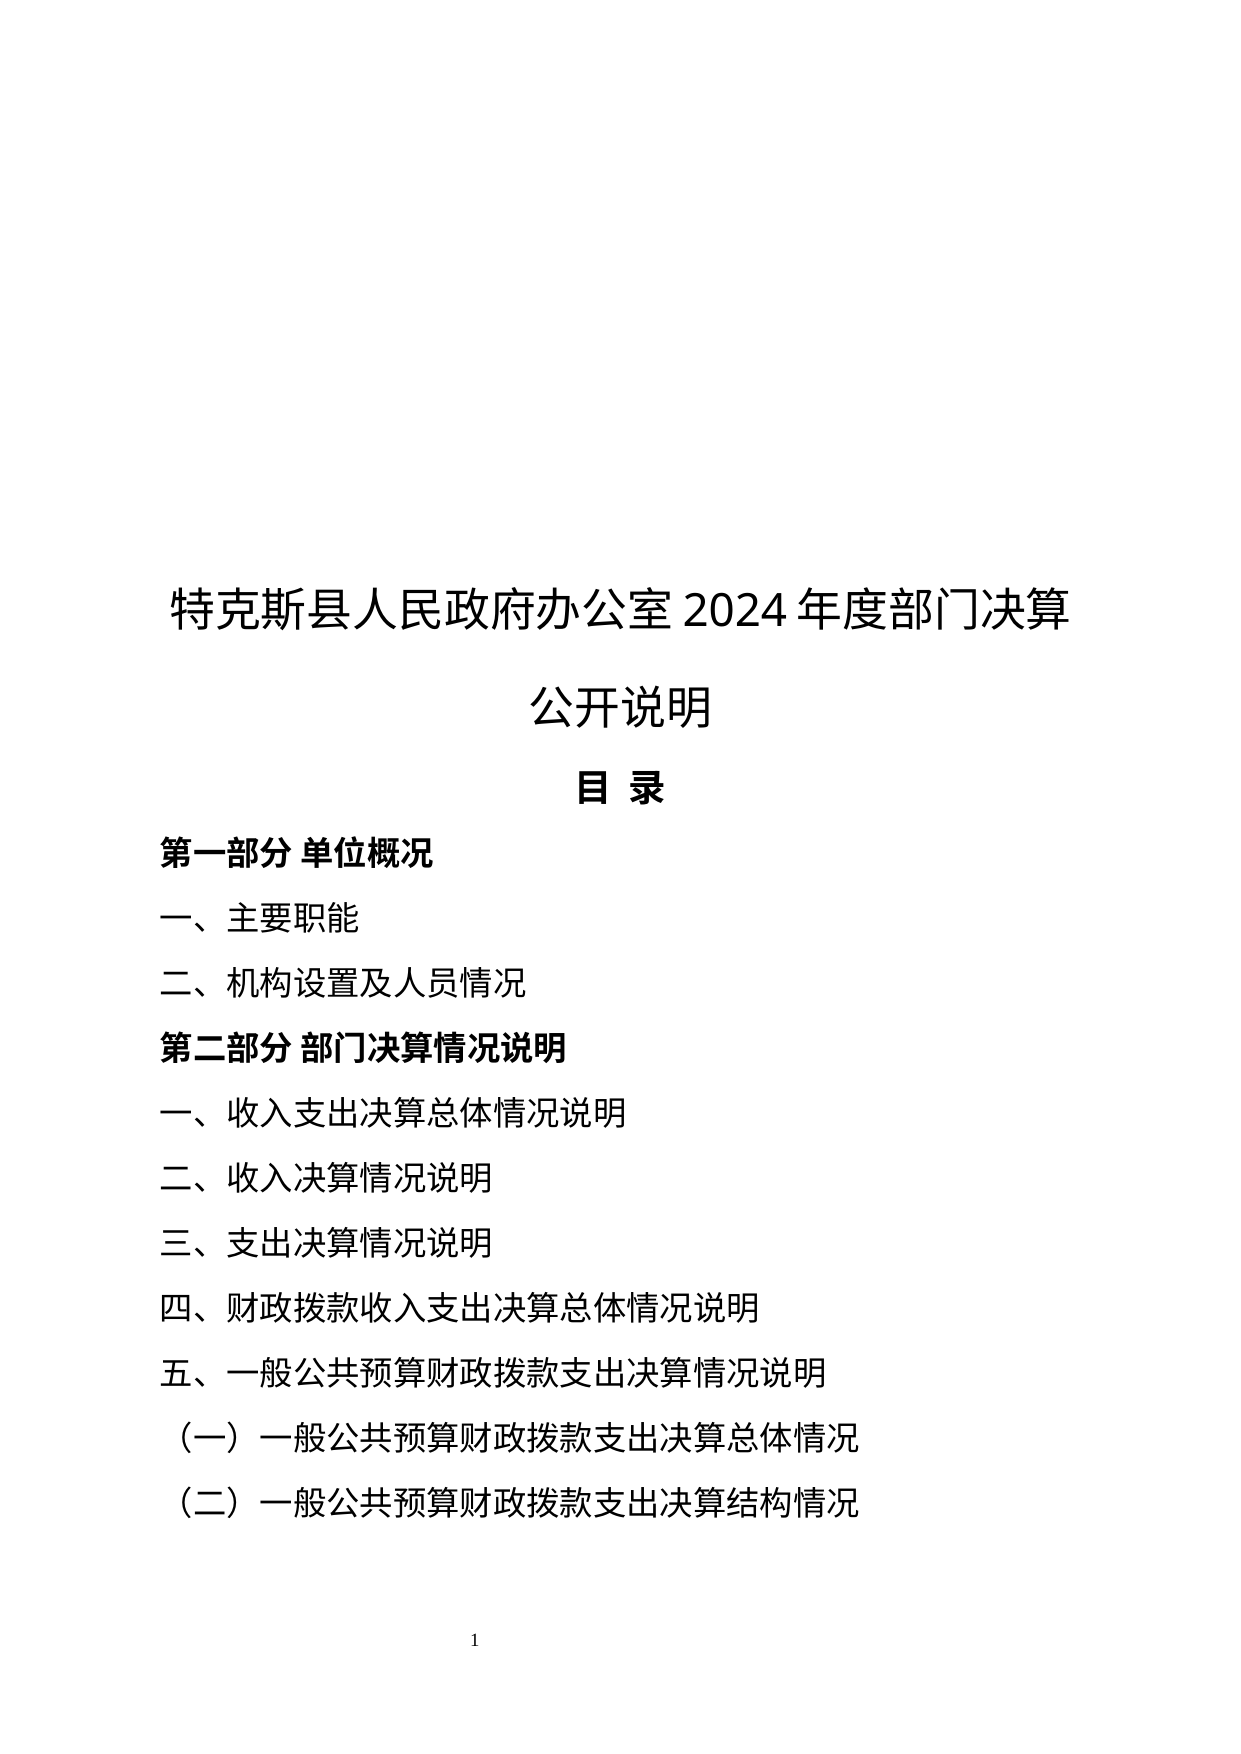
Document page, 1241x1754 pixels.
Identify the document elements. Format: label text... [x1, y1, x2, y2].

text 一、主要职能 [159, 883, 1081, 948]
text 公开说明 [159, 655, 1081, 753]
text 二、收入决算情况说明 [159, 1143, 1081, 1208]
text 目 录 [159, 753, 1081, 818]
text （二）一般公共预算财政拨款支出决算结构情况 [159, 1468, 1081, 1533]
text 三、支出决算情况说明 [159, 1208, 1081, 1273]
text （一）一般公共预算财政拨款支出决算总体情况 [159, 1403, 1081, 1468]
text 第二部分 部门决算情况说明 [159, 1013, 1081, 1078]
text 二、机构设置及人员情况 [159, 948, 1081, 1013]
text 特克斯县人民政府办公室2024年度部门决算 [159, 558, 1081, 655]
text 第一部分 单位概况 [159, 818, 1081, 883]
text 一、收入支出决算总体情况说明 [159, 1078, 1081, 1143]
text 四、财政拨款收入支出决算总体情况说明 [159, 1273, 1081, 1338]
text 五、一般公共预算财政拨款支出决算情况说明 [159, 1338, 1081, 1403]
